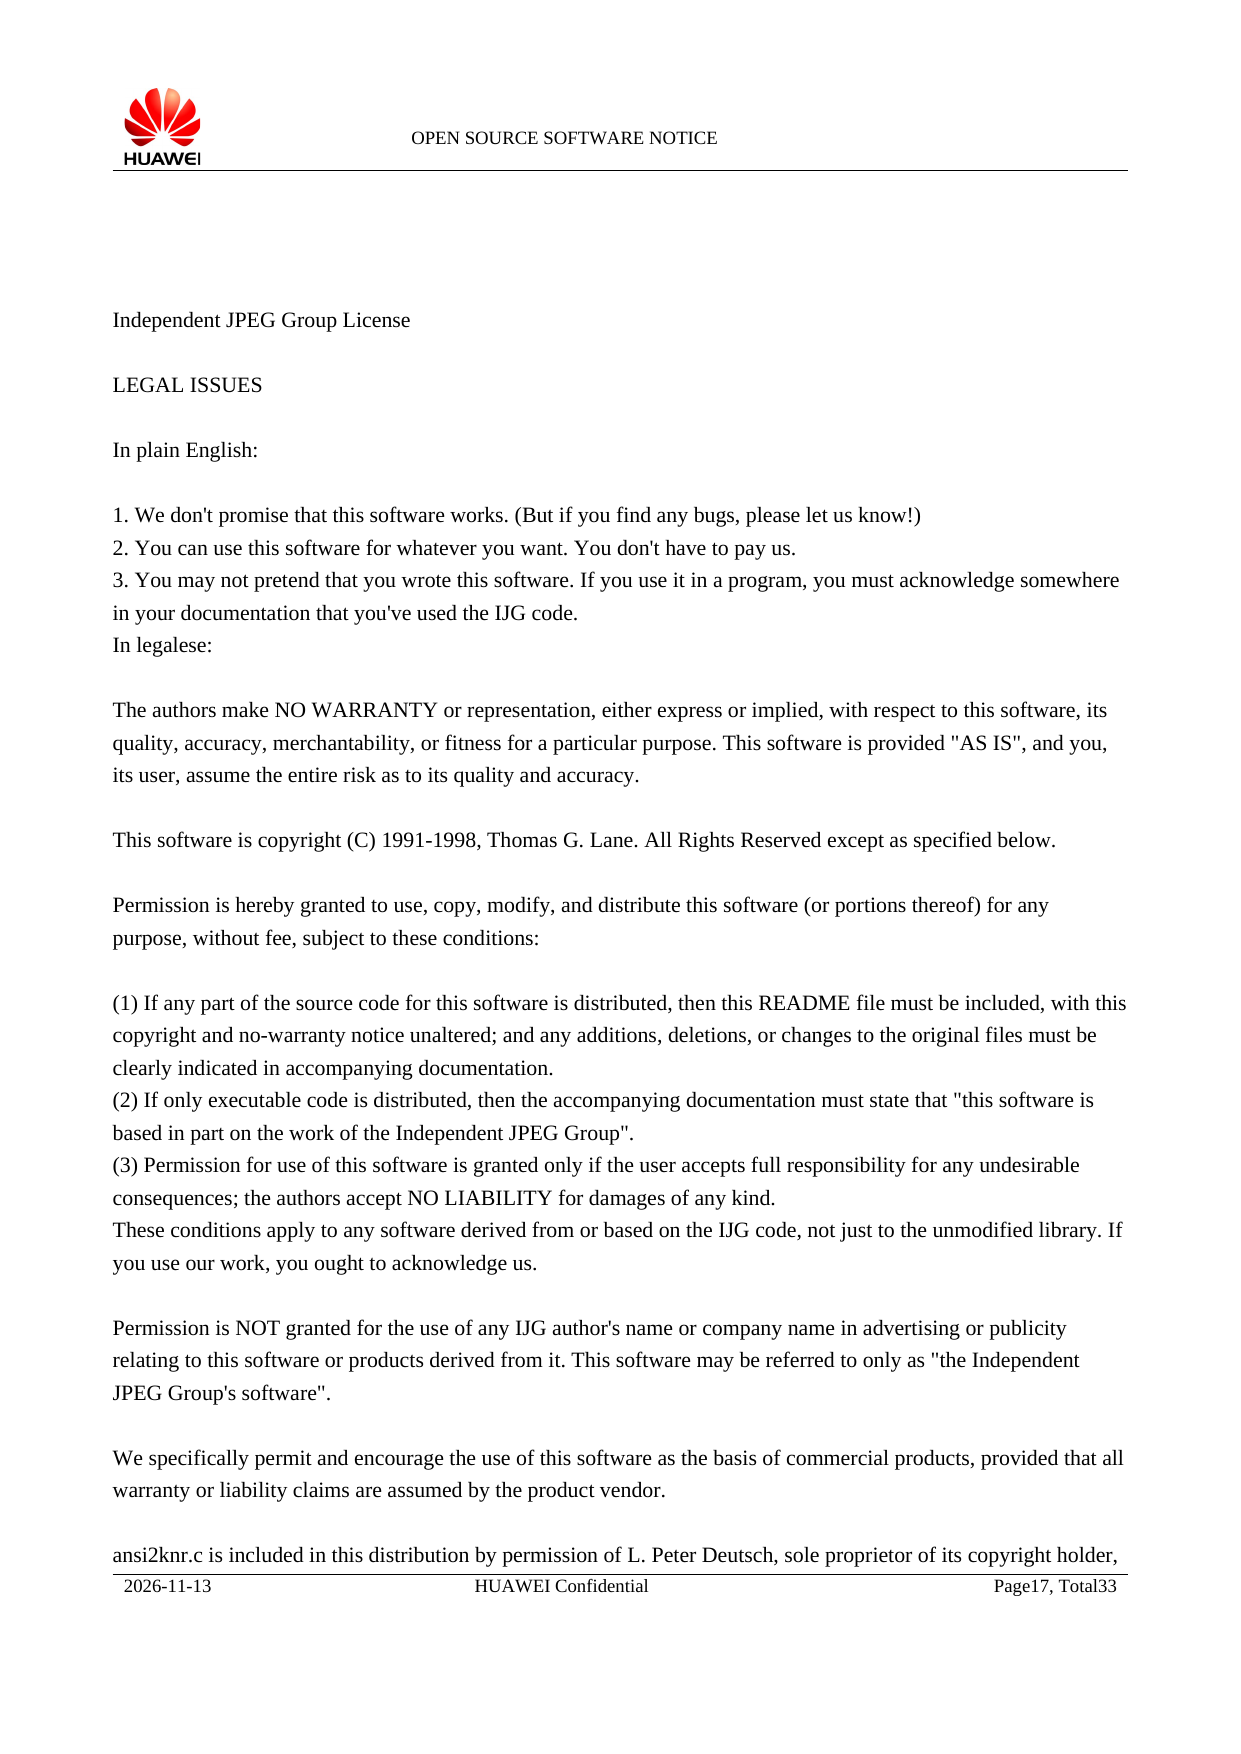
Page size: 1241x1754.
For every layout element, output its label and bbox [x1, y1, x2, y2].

picture [124, 88, 201, 165]
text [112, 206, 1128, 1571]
